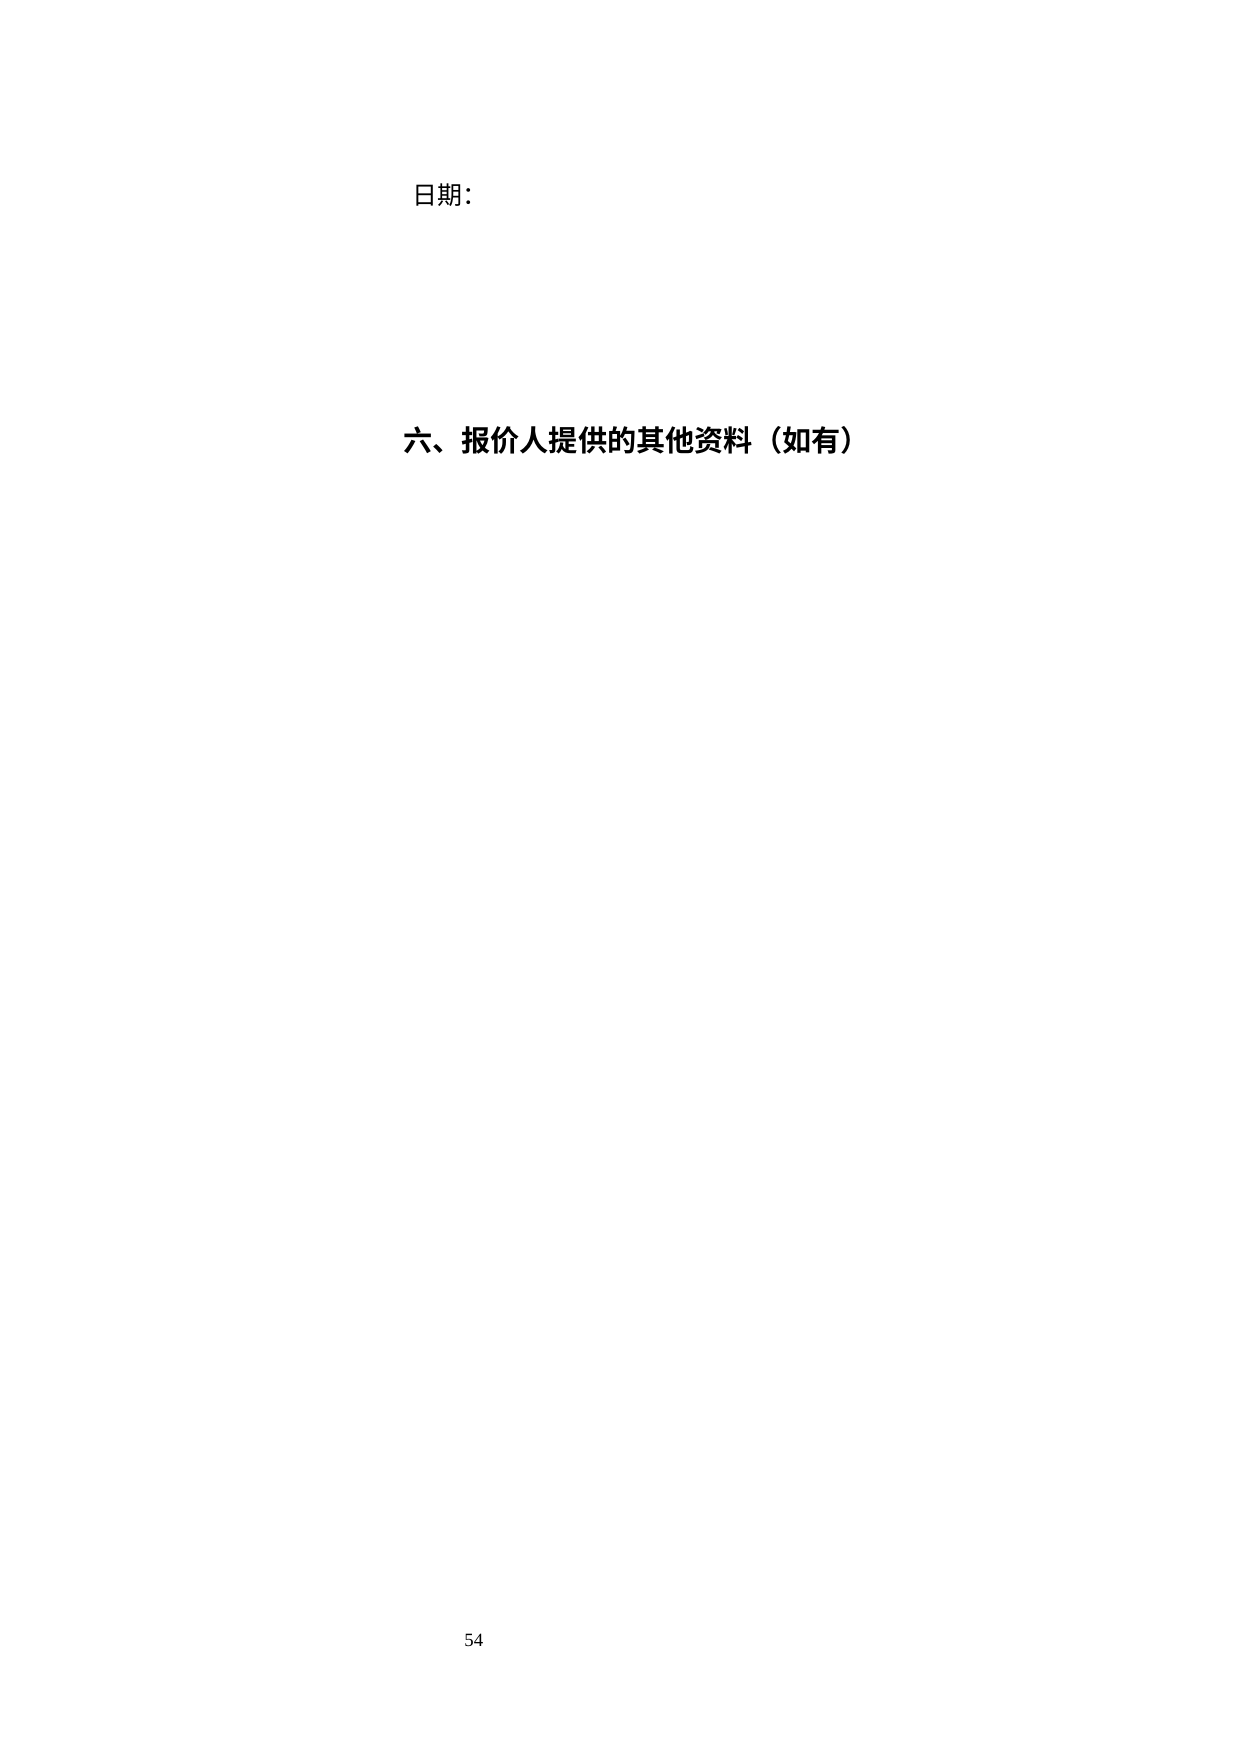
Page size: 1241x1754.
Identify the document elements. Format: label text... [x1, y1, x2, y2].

subtitle 报价人提供的其他资料（如有） [152, 404, 1076, 472]
text 日期： [152, 159, 1076, 228]
